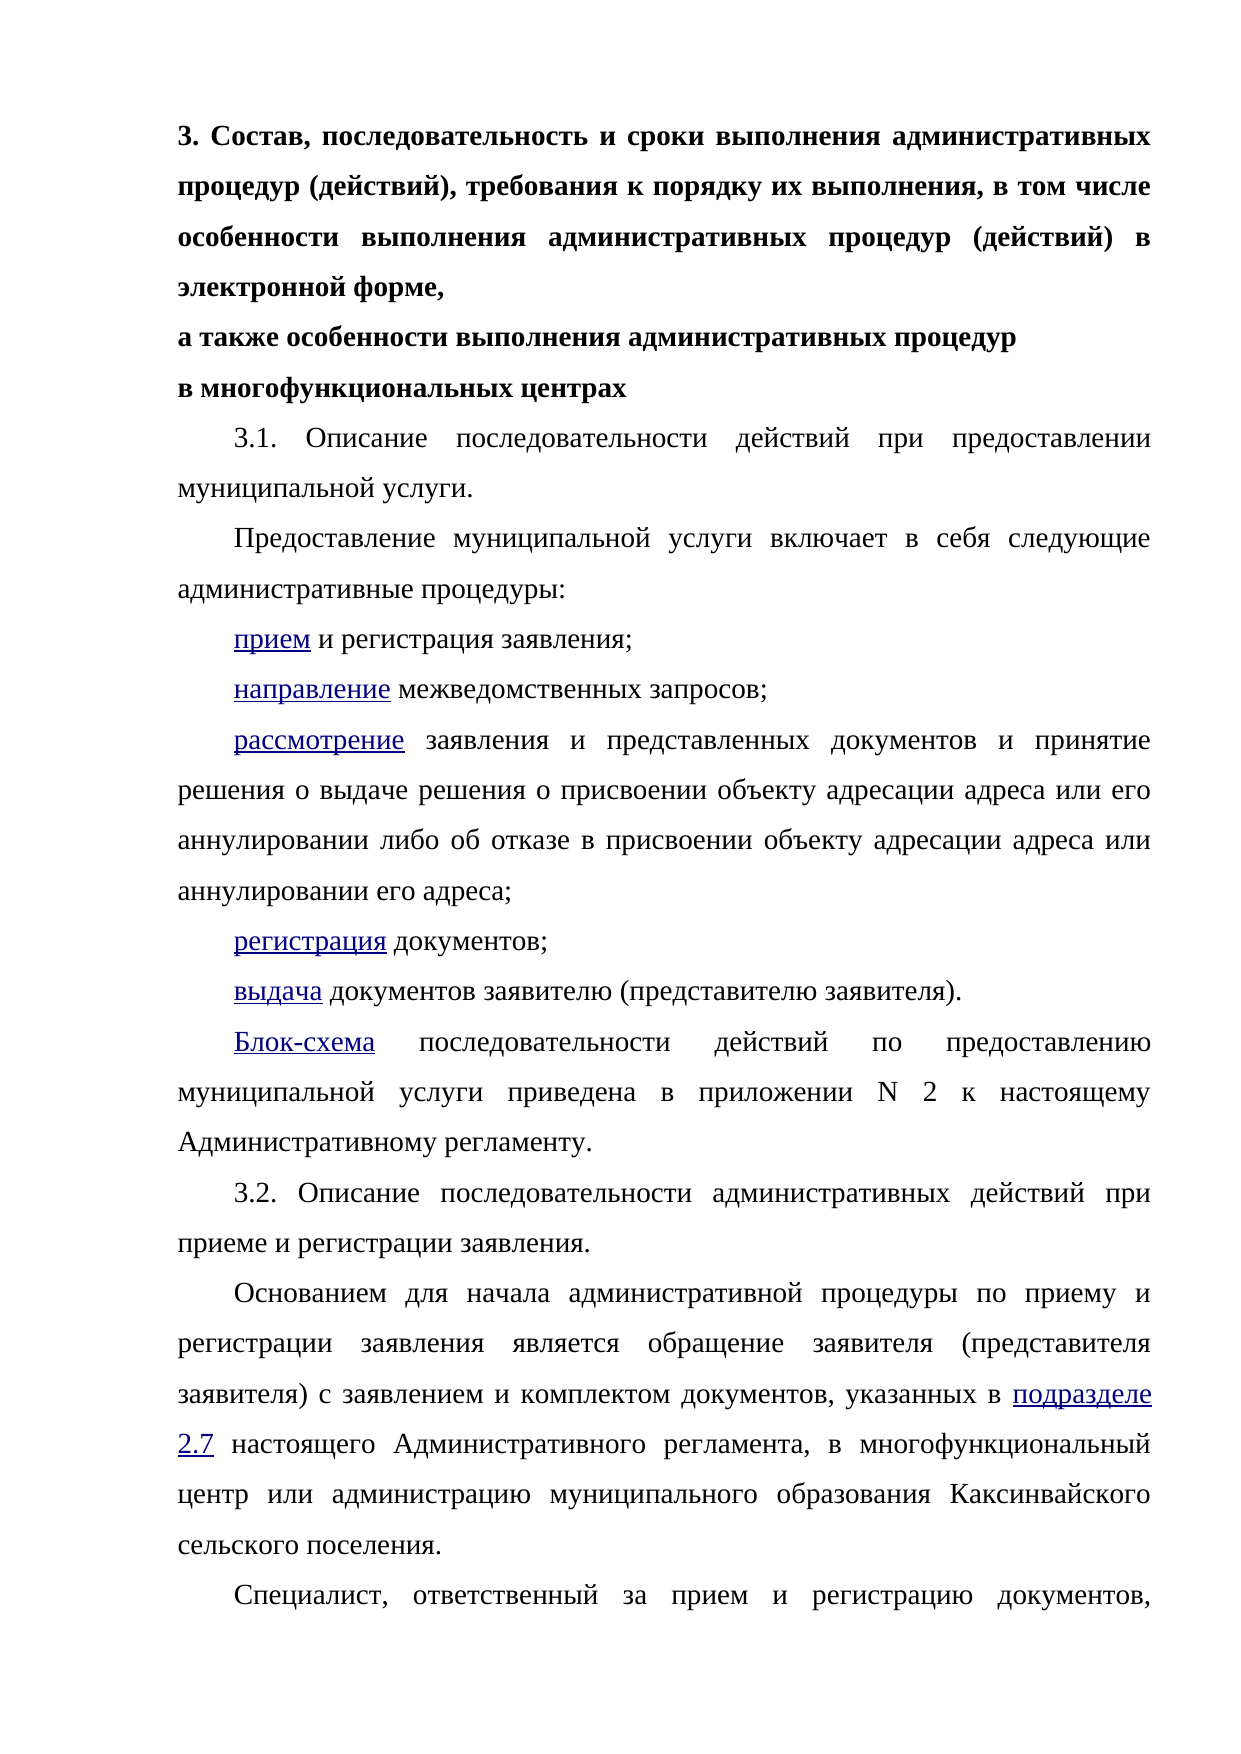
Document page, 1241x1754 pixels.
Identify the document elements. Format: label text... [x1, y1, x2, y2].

text прием и регистрация заявления; [177, 621, 1152, 655]
text Блок-схема последовательности действий по предоставлению муниципальной услуги приведена в приложении N 2 к настоящему Административному регламенту. [177, 1024, 1152, 1158]
text 3.2. Описание последовательности административных действий при приеме и регистрации заявления. [177, 1175, 1152, 1258]
text рассмотрение заявления и представленных документов и принятие решения о выдаче решения о присвоении объекту адресации адреса или его аннулировании либо об отказе в присвоении объекту адресации адреса или аннулировании его адреса; [177, 722, 1152, 906]
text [177, 1577, 1152, 1611]
text регистрация документов; [177, 923, 1152, 957]
text Предоставление муниципальной услуги включает в себя следующие административные процедуры: [177, 521, 1152, 604]
text 3.1. Описание последовательности действий при предоставлении муниципальной услуги. [177, 420, 1152, 504]
text а также особенности выполнения административных процедур [177, 319, 1152, 353]
text выдача документов заявителю (представителю заявителя). [177, 973, 1152, 1007]
text 3. Состав, последовательность и сроки выполнения административных процедур (действий), требования к порядку их выполнения, в том числе особенности выполнения административных процедур (действий) в электронной форме, [177, 118, 1152, 303]
text направление межведомственных запросов; [177, 672, 1152, 705]
text в многофункциональных центрах [177, 370, 1152, 403]
text Основанием для начала административной процедуры по приему и регистрации заявления является обращение заявителя (представителя заявителя) с заявлением и комплектом документов, указанных в подразделе 2.7 настоящего Административного регламента, в многофункциональный центр или администрацию муниципального образования Каксинвайского сельского поселения. [177, 1275, 1152, 1560]
